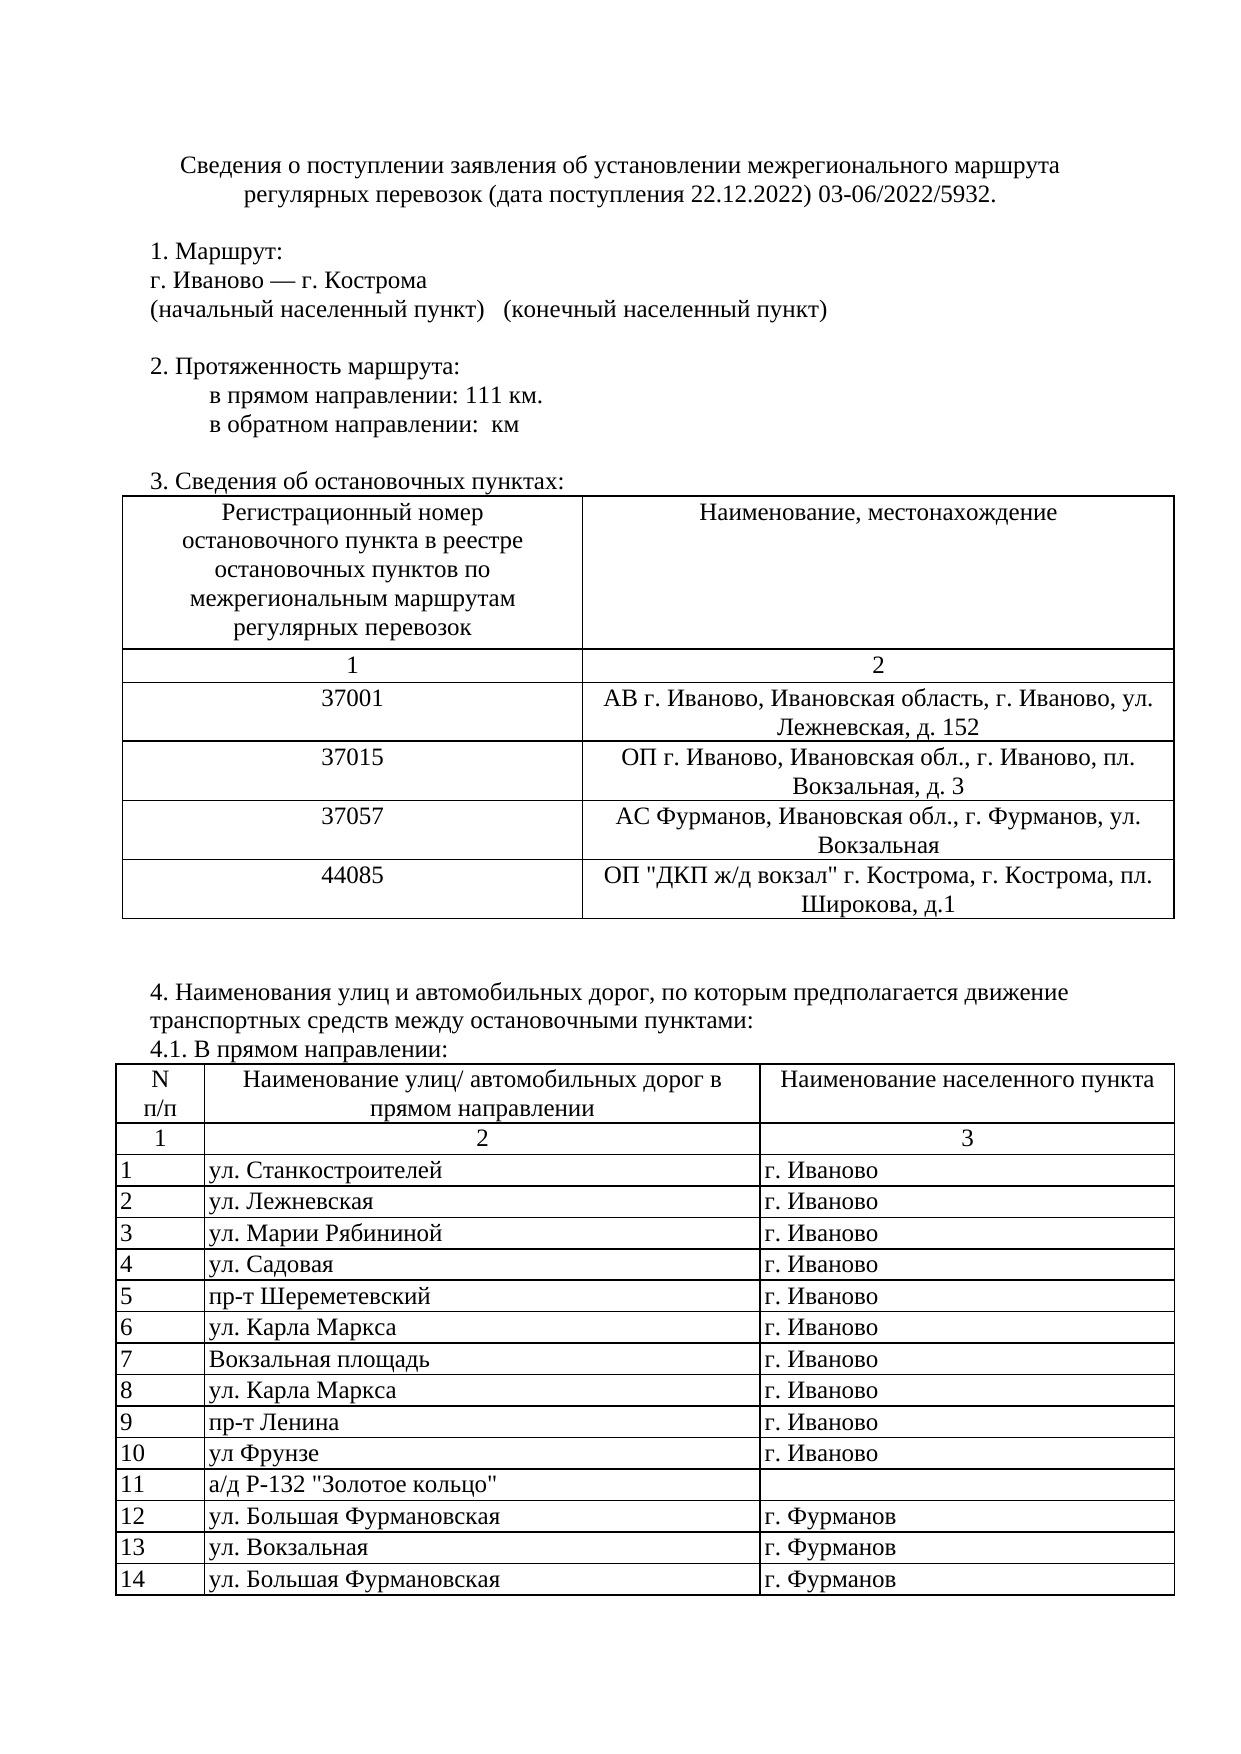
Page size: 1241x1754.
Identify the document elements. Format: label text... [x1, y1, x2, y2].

table_cell 3 [761, 1124, 1174, 1153]
table_cell 44085 [123, 860, 582, 918]
table_cell а/д Р-132 "Золотое кольцо" [205, 1470, 759, 1499]
table_cell 2 [205, 1124, 759, 1153]
text (начальный населенный пункт) (конечный населенный пункт) [150, 294, 1090, 322]
table_cell 5 [117, 1281, 204, 1311]
table_cell ул. Станкостроителей [205, 1155, 759, 1185]
table_cell г. Иваново [761, 1218, 1174, 1248]
table_cell пр-т Шереметевский [205, 1281, 759, 1311]
table_cell 7 [117, 1344, 204, 1374]
table_cell г. Иваново [761, 1407, 1174, 1437]
table_cell 37057 [123, 801, 582, 858]
table_cell г. Иваново [761, 1155, 1174, 1185]
table_cell пр-т Ленина [205, 1407, 759, 1437]
table_cell 8 [117, 1375, 204, 1405]
table_cell 13 [117, 1533, 204, 1562]
table_cell г. Иваново [761, 1187, 1174, 1216]
table_cell ул Фрунзе [205, 1438, 759, 1468]
table_cell 14 [117, 1564, 204, 1594]
table_cell 2 [117, 1187, 204, 1216]
text 2. Протяженность маршрута: [150, 351, 1090, 380]
table_cell г. Фурманов [761, 1501, 1174, 1531]
text 1. Маршрут: [150, 236, 1090, 265]
text г. Иваново — г. Кострома [150, 265, 1090, 294]
table_header N п/п [117, 1065, 204, 1122]
table_cell г. Фурманов [761, 1564, 1174, 1594]
table_cell 37001 [123, 683, 582, 740]
table_cell г. Иваново [761, 1250, 1174, 1279]
table_cell ул. Садовая [205, 1250, 759, 1279]
table_cell 1 [117, 1124, 204, 1153]
table_header Наименование, местонахождение [583, 497, 1173, 648]
table_cell г. Иваново [761, 1281, 1174, 1311]
text 4. Наименования улиц и автомобильных дорог, по которым предполагается движение транспортных средств между остановочными пунктами: [150, 977, 1090, 1034]
table_cell 3 [117, 1218, 204, 1248]
table_header Регистрационный номер остановочного пункта в реестре остановочных пунктов по межрегиональным маршрутам регулярных перевозок [123, 497, 582, 648]
table_cell 1 [117, 1155, 204, 1185]
table_cell 37015 [123, 742, 582, 799]
table_cell 10 [117, 1438, 204, 1468]
table_cell г. Иваново [761, 1312, 1174, 1342]
table_cell АС Фурманов, Ивановская обл., г. Фурманов, ул. Вокзальная [583, 801, 1173, 858]
text Сведения о поступлении заявления об установлении межрегионального маршрута регулярных перевозок (дата поступления 22.12.2022) 03-06/2022/5932. [150, 150, 1090, 207]
table_cell [761, 1470, 1174, 1499]
table_cell ул. Карла Маркса [205, 1375, 759, 1405]
table_cell 9 [117, 1407, 204, 1437]
table_cell г. Фурманов [761, 1533, 1174, 1562]
table_cell г. Иваново [761, 1375, 1174, 1405]
table_cell ул. Большая Фурмановская [205, 1501, 759, 1531]
text в обратном направлении: км [150, 409, 1090, 437]
table_cell ОП "ДКП ж/д вокзал" г. Кострома, г. Кострома, пл. Широкова, д.1 [583, 860, 1173, 918]
table_cell 2 [583, 650, 1173, 681]
table_cell ул. Вокзальная [205, 1533, 759, 1562]
table_cell ул. Лежневская [205, 1187, 759, 1216]
text в прямом направлении: 111 км. [150, 380, 1090, 409]
text 4.1. В прямом направлении: [150, 1034, 1090, 1063]
table_cell 1 [123, 650, 582, 681]
table_cell г. Иваново [761, 1438, 1174, 1468]
table_cell ул. Карла Маркса [205, 1312, 759, 1342]
table_cell АВ г. Иваново, Ивановская область, г. Иваново, ул. Лежневская, д. 152 [583, 683, 1173, 740]
table_cell ОП г. Иваново, Ивановская обл., г. Иваново, пл. Вокзальная, д. 3 [583, 742, 1173, 799]
table_cell Вокзальная площадь [205, 1344, 759, 1374]
table_cell г. Иваново [761, 1344, 1174, 1374]
table_cell ул. Большая Фурмановская [205, 1564, 759, 1594]
table_header Наименование населенного пункта [761, 1065, 1174, 1122]
table_cell 6 [117, 1312, 204, 1342]
table_cell 11 [117, 1470, 204, 1499]
table_cell ул. Марии Рябининой [205, 1218, 759, 1248]
table_header Наименование улиц/ автомобильных дорог в прямом направлении [205, 1065, 759, 1122]
table_cell 4 [117, 1250, 204, 1279]
table_cell 12 [117, 1501, 204, 1531]
text 3. Сведения об остановочных пунктах: [150, 466, 1090, 495]
